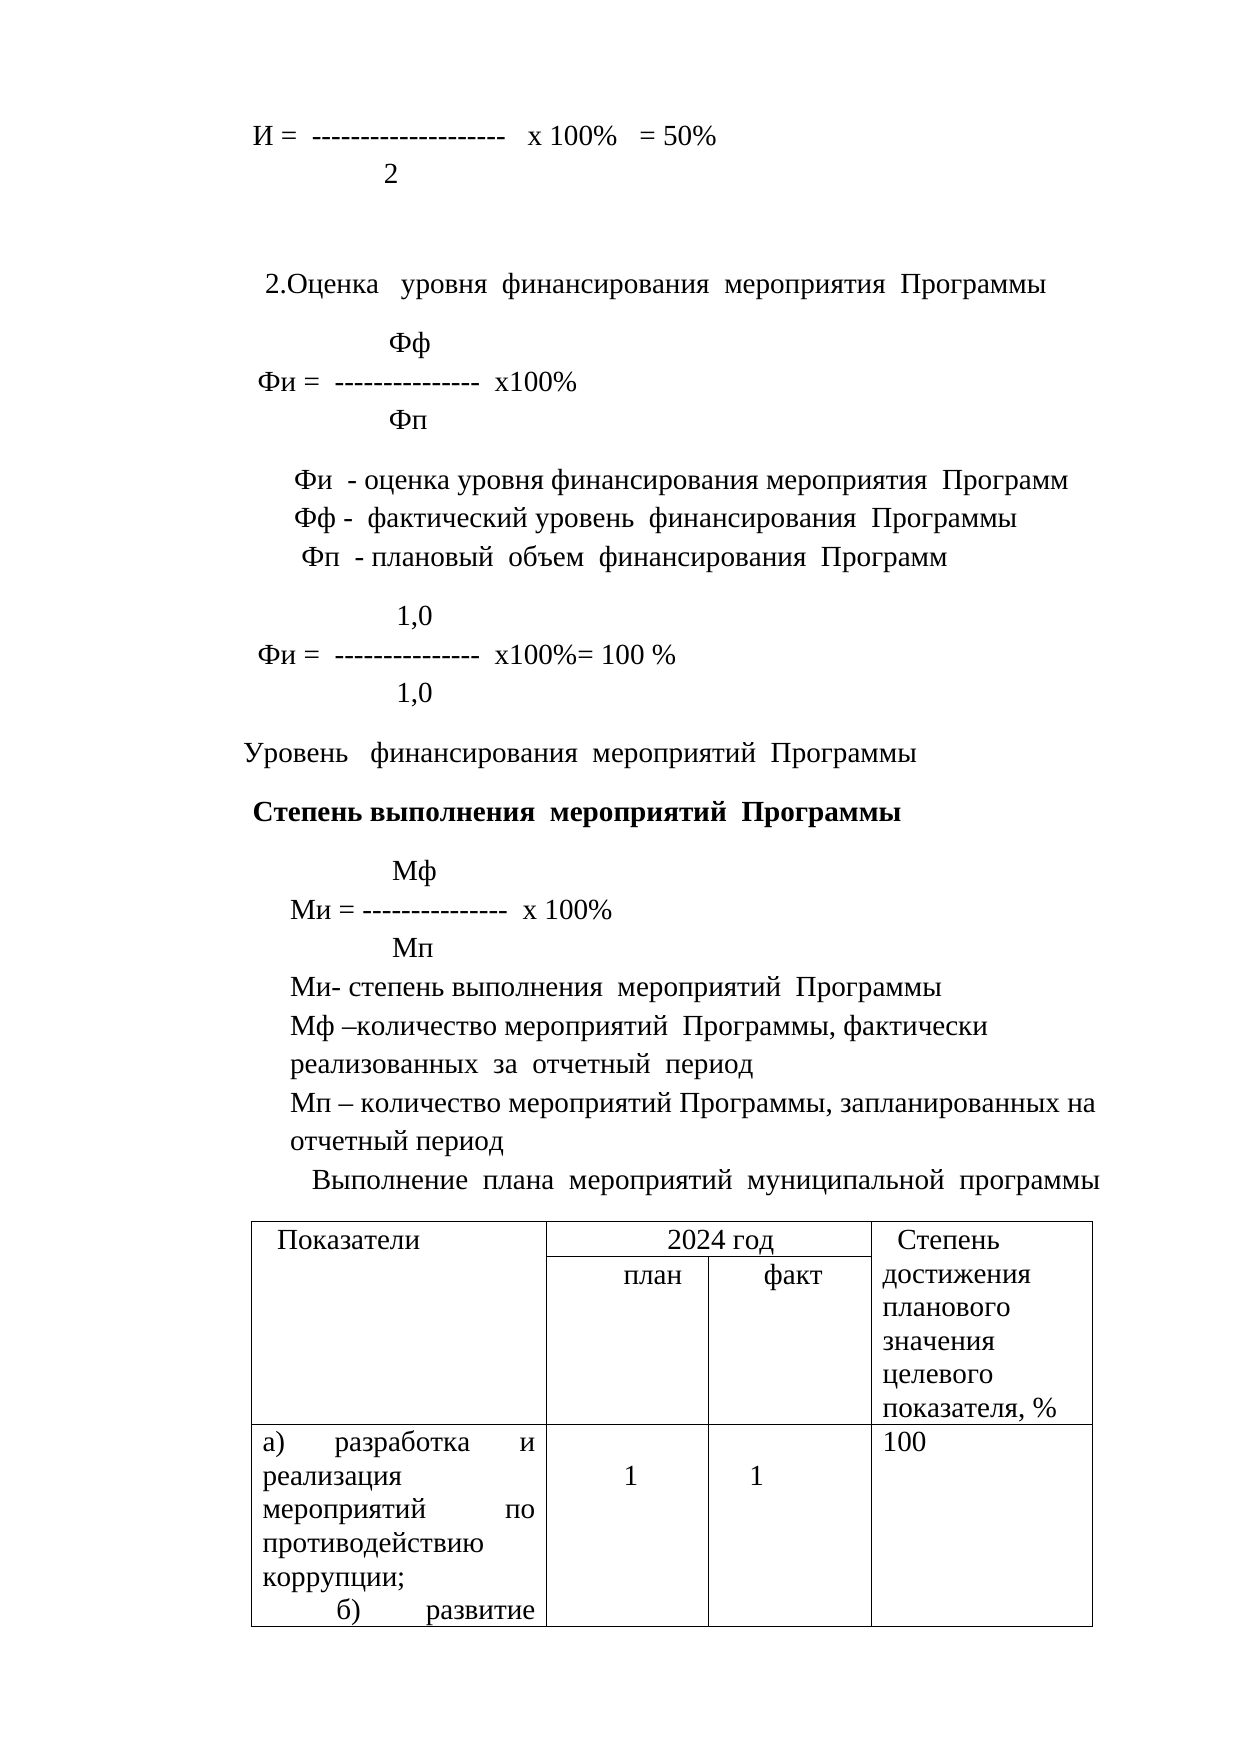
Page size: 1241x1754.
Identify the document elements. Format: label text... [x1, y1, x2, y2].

text Фф [177, 325, 1152, 359]
text 1,0 [177, 598, 1152, 632]
text 1,0 [177, 675, 1152, 709]
table_cell план [547, 1257, 708, 1423]
text 2.Оценка уровня финансирования мероприятия Программы [177, 266, 1152, 299]
text Фи - оценка уровня финансирования мероприятия Программ [177, 462, 1152, 495]
list Ми = --------------- х 100% [290, 892, 1152, 926]
list 2 [252, 157, 1152, 190]
text Фи = --------------- х100%= 100 % [177, 637, 1152, 670]
list И = -------------------- х 100% = 50% [252, 118, 1152, 152]
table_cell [872, 1425, 1092, 1626]
list Мп – количество мероприятий Программы, запланированных на отчетный период [290, 1085, 1152, 1157]
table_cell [709, 1425, 871, 1626]
text Фф - фактический уровень финансирования Программы [177, 500, 1152, 534]
text Фп [177, 402, 1152, 436]
text Фп - плановый объем финансирования Программ [177, 539, 1152, 572]
text Фи = --------------- х100% [177, 364, 1152, 397]
table_header 2024 год [547, 1222, 871, 1256]
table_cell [547, 1425, 708, 1626]
text Уровень финансирования мероприятий Программы [177, 735, 1152, 768]
list Ми- степень выполнения мероприятий Программы [290, 969, 1152, 1003]
list Выполнение плана мероприятий муниципальной программы [290, 1162, 1152, 1195]
list Мф [290, 853, 1152, 887]
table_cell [252, 1425, 546, 1626]
table_header Степень достижения планового значения целевого показателя, % [872, 1222, 1092, 1423]
table_cell факт [709, 1257, 871, 1423]
list Мп [290, 931, 1152, 964]
table_header Показатели [252, 1222, 546, 1423]
text Степень выполнения мероприятий Программы [252, 794, 1152, 828]
list Мф –количество мероприятий Программы, фактически реализованных за отчетный период [290, 1008, 1152, 1080]
